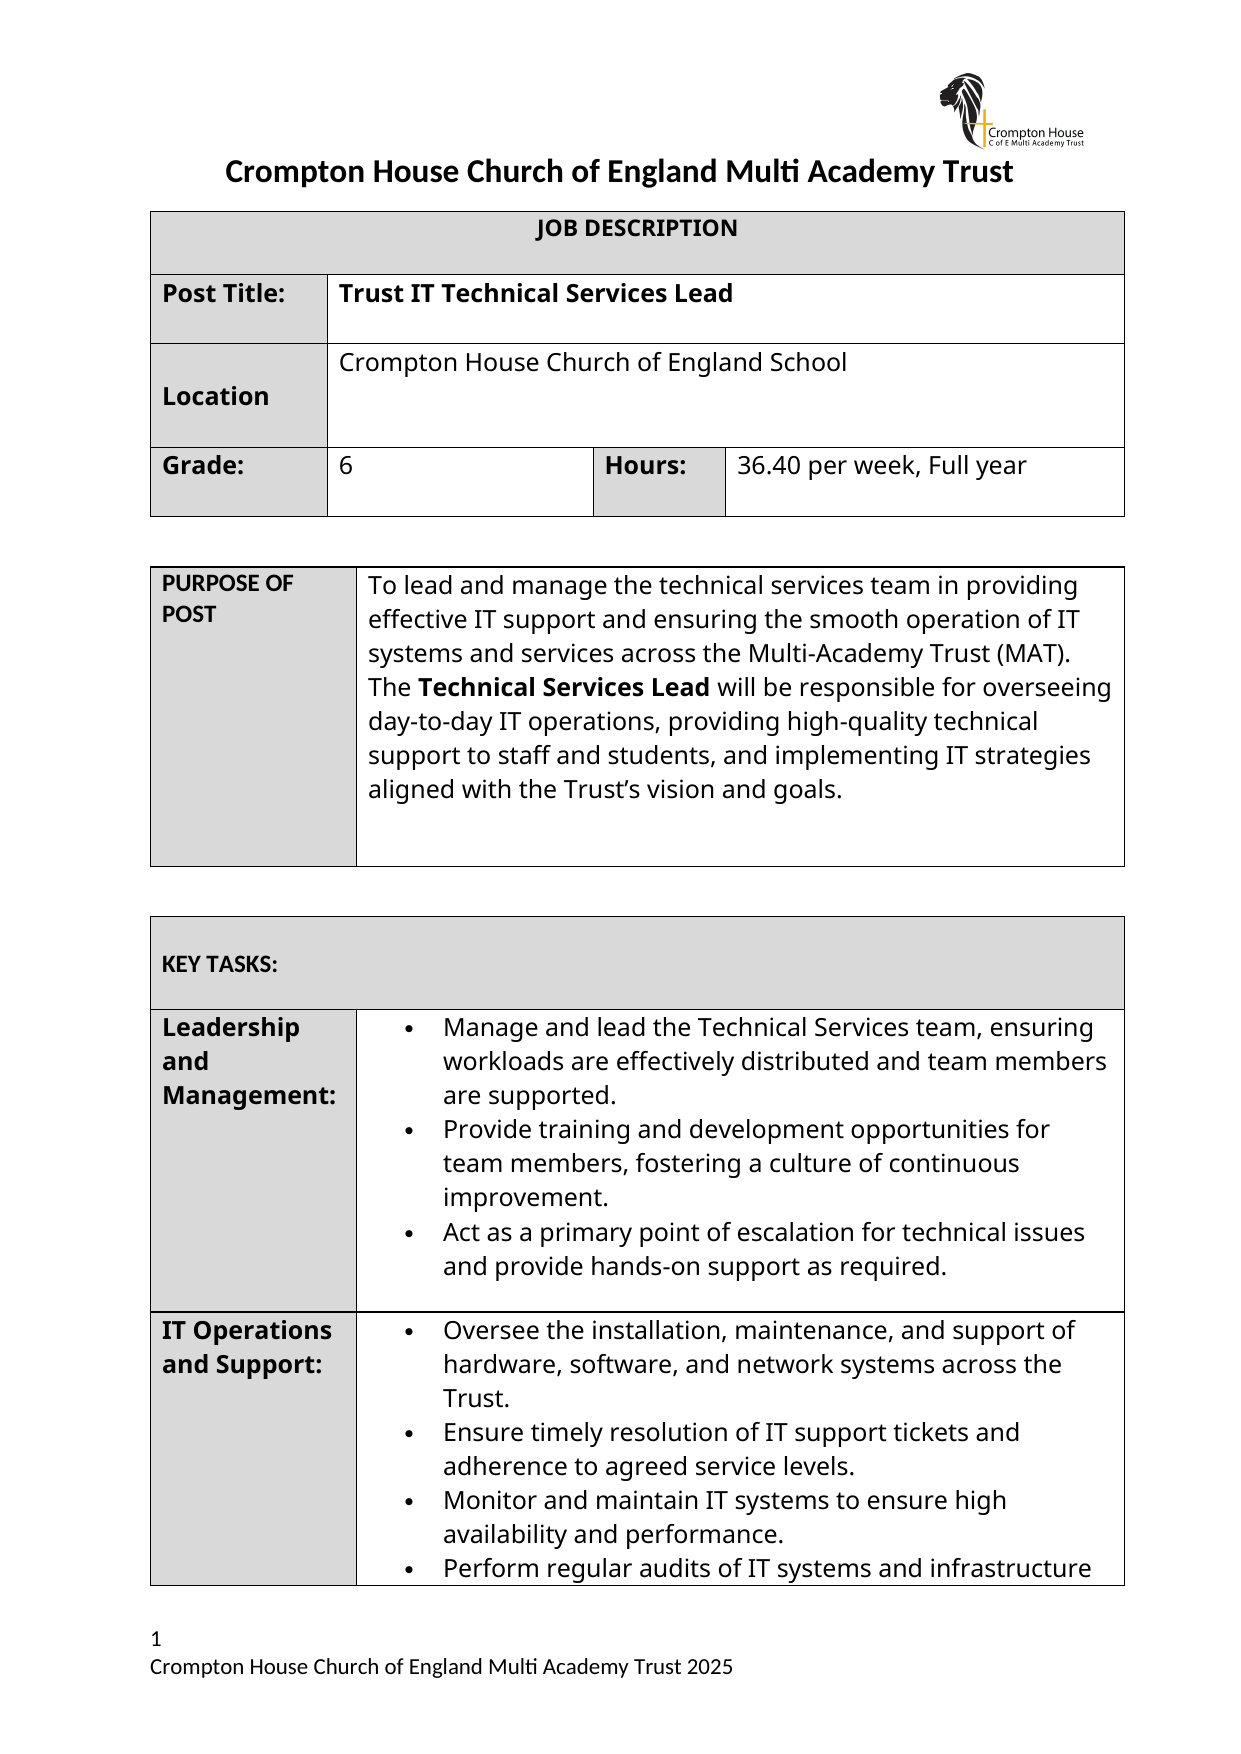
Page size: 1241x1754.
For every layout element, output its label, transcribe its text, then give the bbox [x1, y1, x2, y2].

table_cell IT Operations and Support: [151, 1313, 356, 1585]
table_cell Hours: [594, 448, 725, 516]
table_cell Manage and lead the Technical Services team, ensuring workloads are effectively distributed and team members are supported. Provide training and development opportunities for team members, fostering a culture of continuous improvement. Act as a primary point of escalation for technical issues and provide hands-on support as required. [357, 1010, 1124, 1311]
picture [939, 73, 1091, 150]
table_header JOB DESCRIPTION [151, 212, 1124, 274]
table_cell Grade: [151, 448, 327, 516]
table_cell Crompton House Church of England School [328, 344, 1124, 447]
table_cell Leadership and Management: [151, 1010, 356, 1311]
table_header KEY TASKS: [151, 917, 1124, 1009]
table_cell Location [151, 344, 327, 447]
table_cell Trust IT Technical Services Lead [328, 275, 1124, 343]
table_cell Post Title: [151, 275, 327, 343]
table_header To lead and manage the technical services team in providing effective IT support and ensuring the smooth operation of IT systems and services across the Multi-Academy Trust (MAT). The Technical Services Lead will be responsible for overseeing day-to-day IT operations, providing high-quality technical support to staff and students, and implementing IT strategies aligned with the Trust’s vision and goals. [357, 568, 1124, 866]
table_header PURPOSE OF POST [151, 568, 356, 866]
table_cell 6 [328, 448, 593, 516]
table_cell 36.40 per week, Full year [726, 448, 1124, 516]
text Crompton House Church of England Multi Academy Trust [150, 150, 1090, 191]
